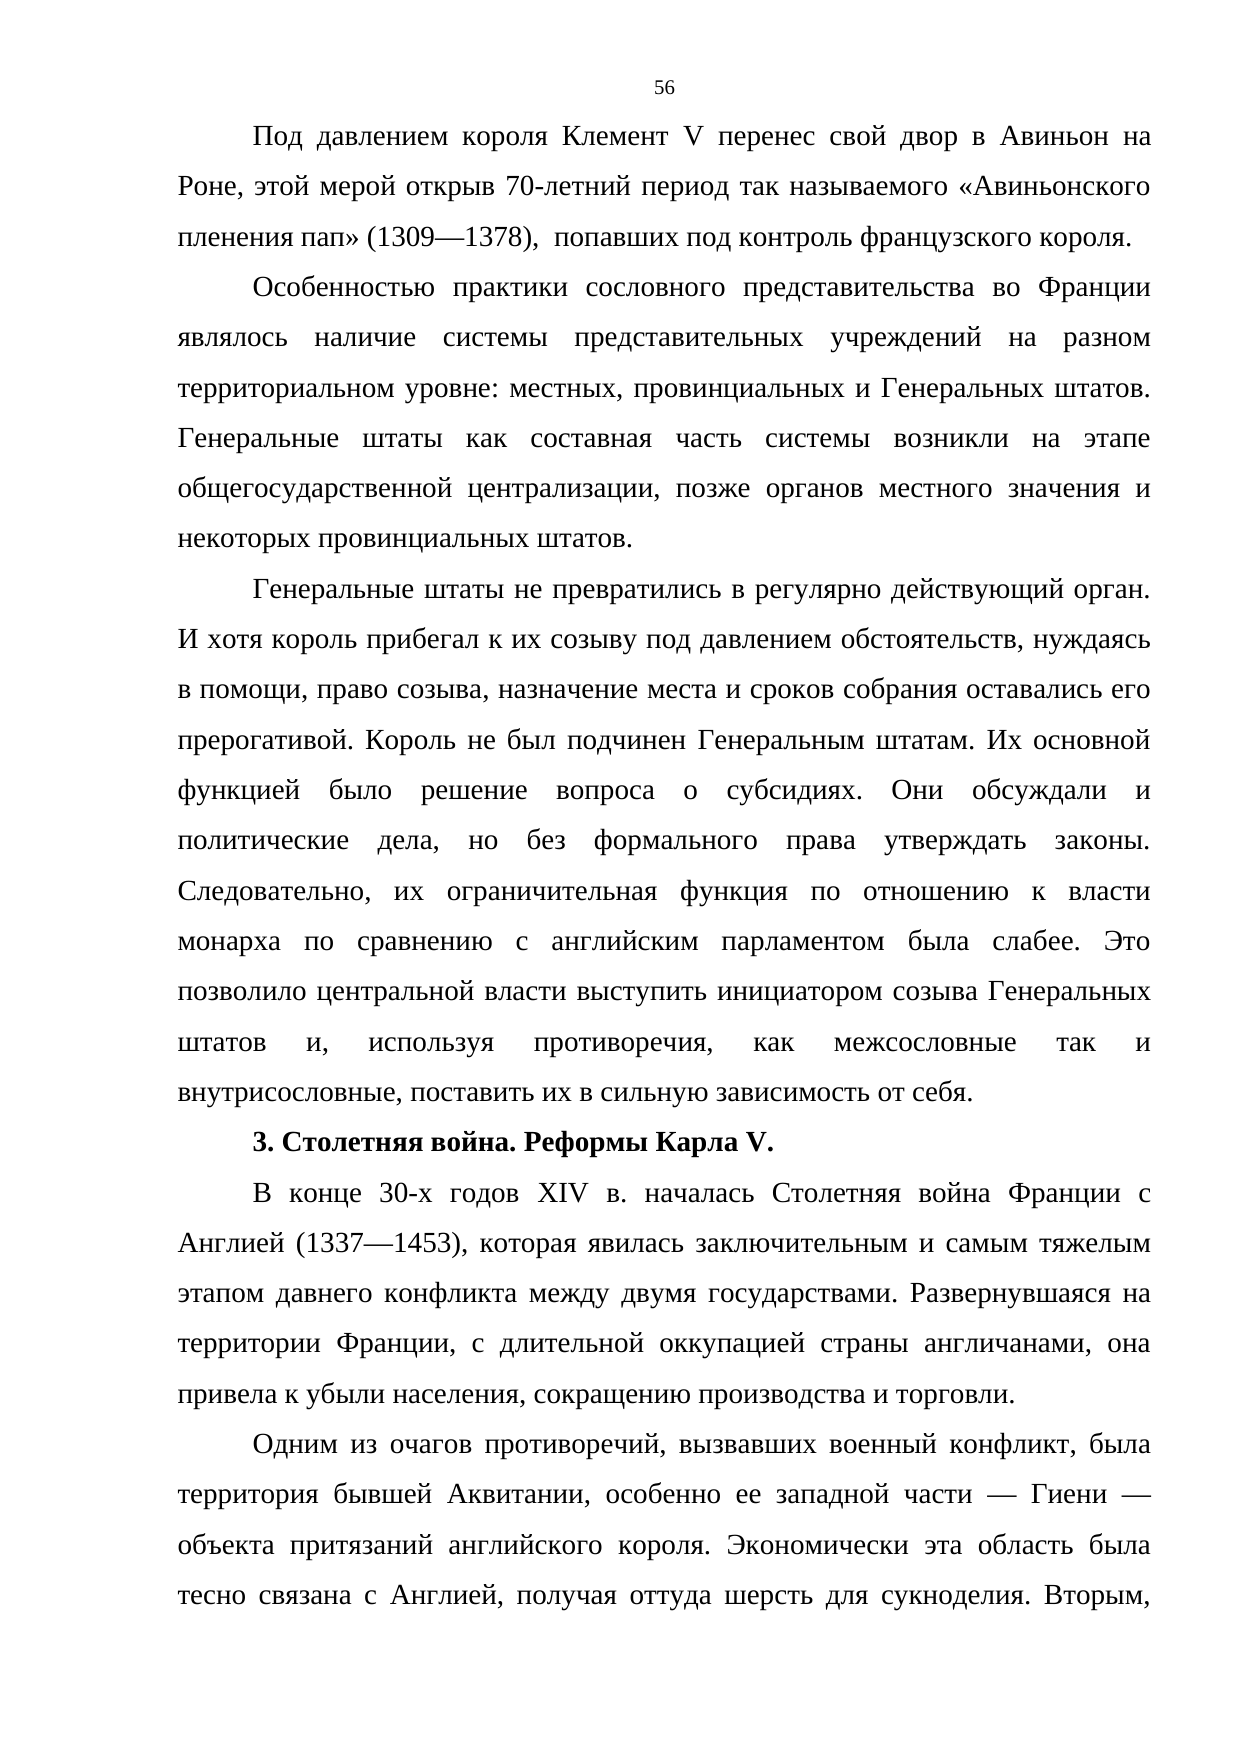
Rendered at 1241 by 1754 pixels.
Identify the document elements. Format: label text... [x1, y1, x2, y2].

text Особенностью практики сословного представительства во Франции являлось наличие системы представительных учреждений на разном территориальном уровне: местных, провинциальных и Генеральных штатов. Генеральные штаты как составная часть системы возникли на этапе общегосударственной централизации, позже органов местного значения и некоторых провинциальных штатов. [177, 269, 1152, 554]
text 3. Столетняя война. Реформы Карла V. [177, 1124, 1152, 1158]
text Под давлением короля Клемент V перенес свой двор в Авиньон на Роне, этой мерой открыв 70-летний период так называемого «Авиньонского пленения пап» (1309—1378), попавших под контроль французского короля. [177, 118, 1152, 252]
text Генеральные штаты не превратились в регулярно действующий орган. И хотя король прибегал к их созыву под давлением обстоятельств, нуждаясь в помощи, право созыва, назначение места и сроков собрания оставались его прерогативой. Король не был подчинен Генеральным штатам. Их основной функцией было решение вопроса о субсидиях. Они обсуждали и политические дела, но без формального права утверждать законы. Следовательно, их ограничительная функция по отношению к власти монарха по сравнению с английским парламентом была слабее. Это позволило центральной власти выступить инициатором созыва Генеральных штатов и, используя противоречия, как межсословные так и внутрисословные, поставить их в сильную зависимость от себя. [177, 571, 1152, 1108]
text В конце 30-х годов XIV в. началась Столетняя война Франции с Англией (1337—1453), которая явилась заключительным и самым тяжелым этапом давнего конфликта между двумя государствами. Развернувшаяся на территории Франции, с длительной оккупацией страны англичанами, она привела к убыли населения, сокращению производства и торговли. [177, 1175, 1152, 1409]
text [177, 1426, 1152, 1611]
